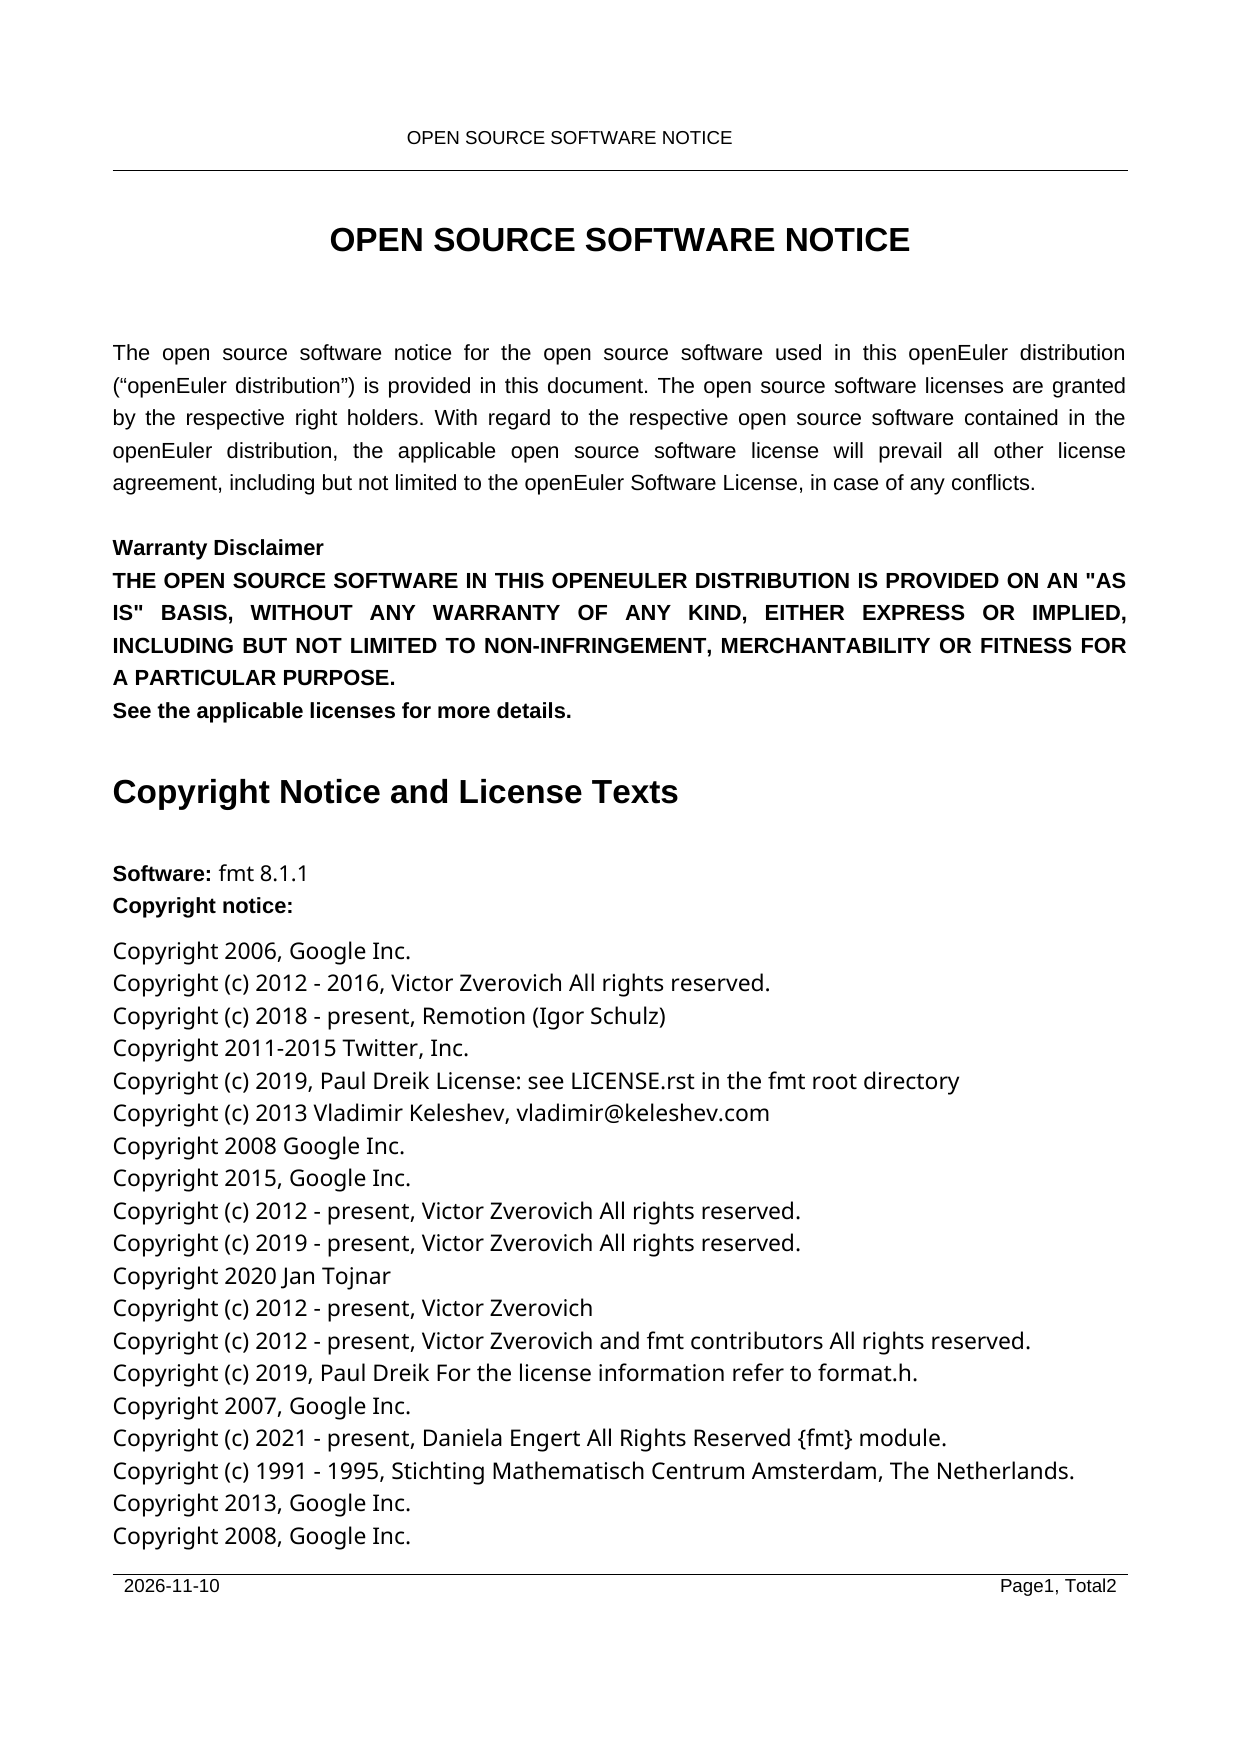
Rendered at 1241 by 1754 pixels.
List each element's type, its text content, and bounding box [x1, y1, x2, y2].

text Copyright Notice and License Texts [112, 759, 1128, 824]
text THE OPEN SOURCE SOFTWARE IN THIS OPENEULER DISTRIBUTION IS PROVIDED ON AN "AS IS" BASIS, WITHOUT ANY WARRANTY OF ANY KIND, EITHER EXPRESS OR IMPLIED, INCLUDING BUT NOT LIMITED TO NON-INFRINGEMENT, MERCHANTABILITY OR FITNESS FOR A PARTICULAR PURPOSE. See the applicable licenses for more details. [112, 564, 1128, 726]
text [112, 934, 1128, 1551]
title Software: fmt 8.1.1 [112, 856, 1128, 889]
text Copyright notice: [112, 889, 1128, 921]
text OPEN SOURCE SOFTWARE NOTICE [112, 206, 1128, 271]
text The open source software notice for the open source software used in this openEuler distribution (“openEuler distribution”) is provided in this document. The open source software licenses are granted by the respective right holders. With regard to the respective open source software contained in the openEuler distribution, the applicable open source software license will prevail all other license agreement, including but not limited to the openEuler Software License, in case of any conflicts. [112, 336, 1128, 499]
text Warranty Disclaimer [112, 531, 1128, 564]
